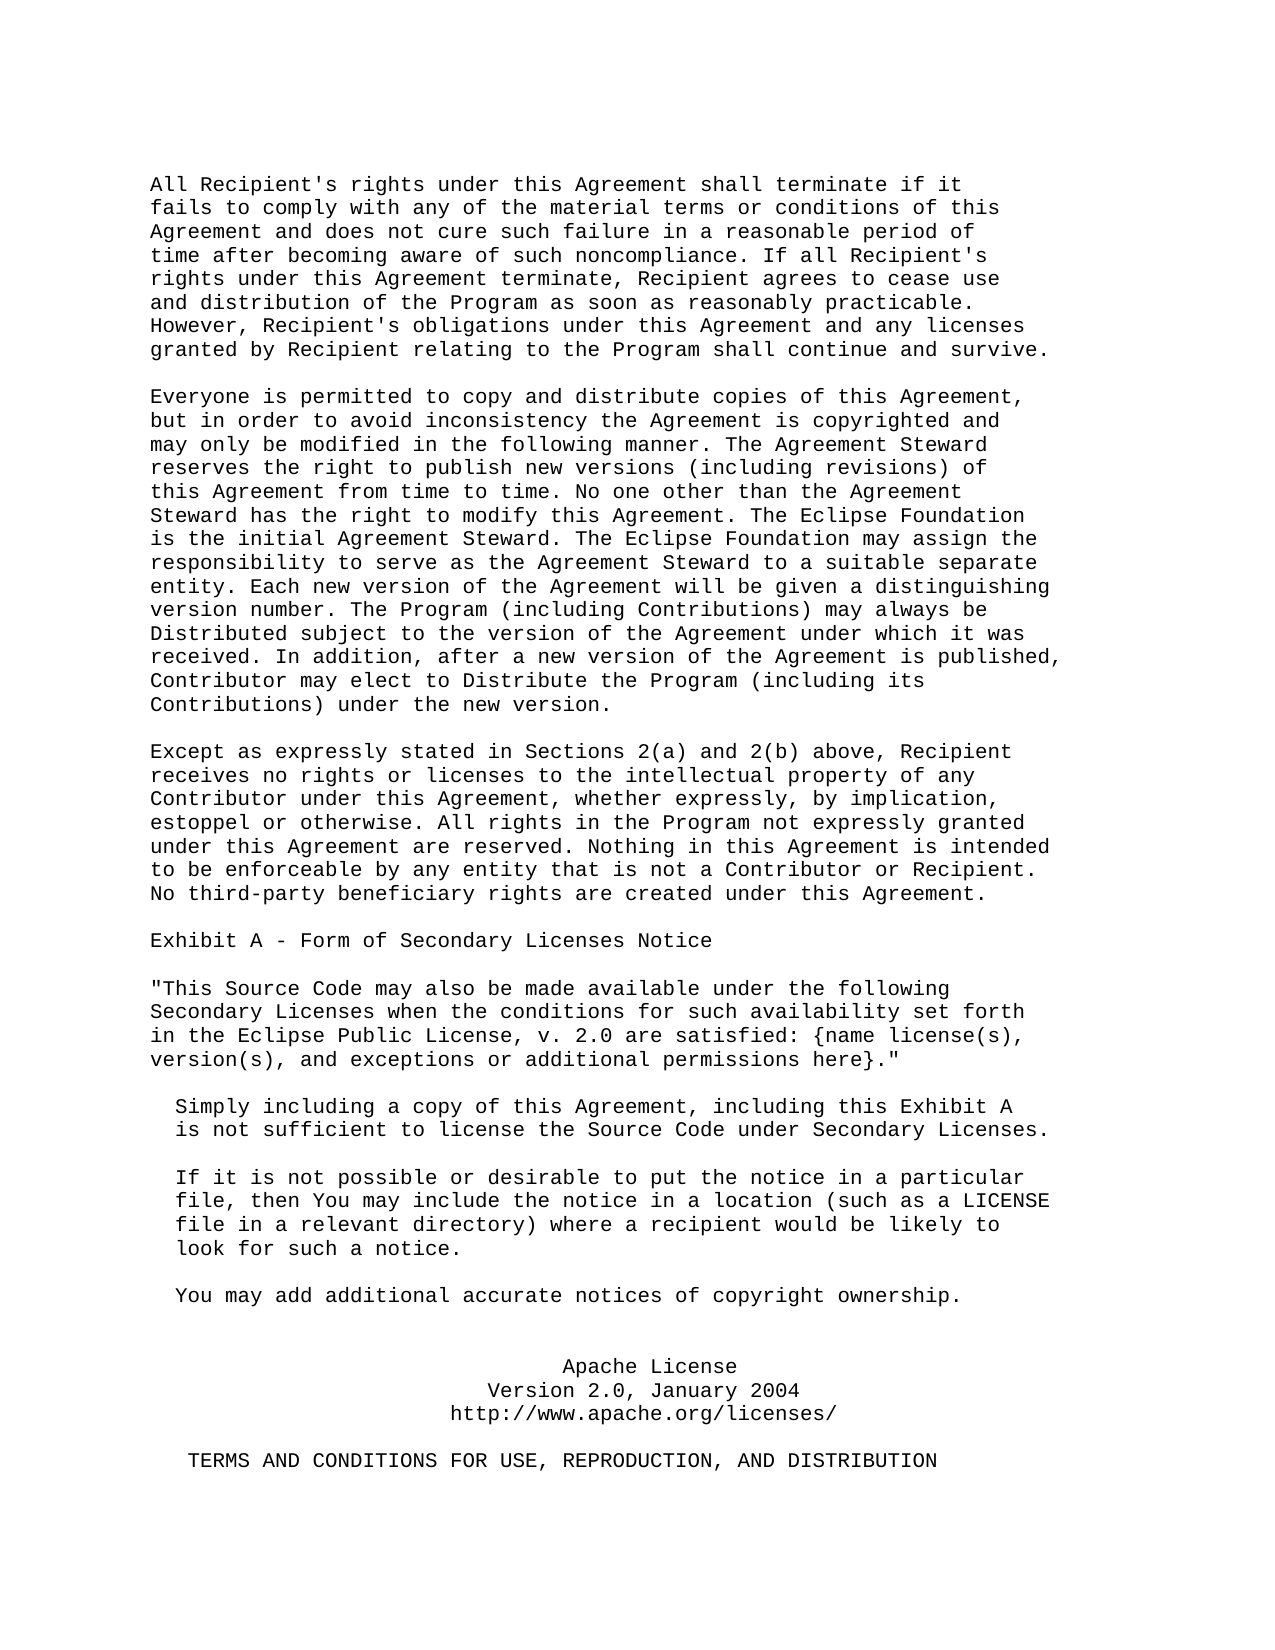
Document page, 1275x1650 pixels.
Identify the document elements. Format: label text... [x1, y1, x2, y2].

text granted by Recipient relating to the Program shall continue and survive. [150, 339, 1125, 363]
text http://www.apache.org/licenses/ [150, 1403, 1125, 1427]
text Exhibit A - Form of Secondary Licenses Notice [150, 930, 1125, 954]
text Contributor under this Agreement, whether expressly, by implication, [150, 788, 1125, 812]
text Agreement and does not cure such failure in a reasonable period of [150, 221, 1125, 244]
text file, then You may include the notice in a location (such as a LICENSE [150, 1190, 1125, 1214]
text file in a relevant directory) where a recipient would be likely to [150, 1214, 1125, 1238]
text Version 2.0, January 2004 [150, 1379, 1125, 1403]
text entity. Each new version of the Agreement will be given a distinguishing [150, 576, 1125, 599]
text is the initial Agreement Steward. The Eclipse Foundation may assign the [150, 528, 1125, 552]
text time after becoming aware of such noncompliance. If all Recipient's [150, 244, 1125, 268]
text No third-party beneficiary rights are created under this Agreement. [150, 883, 1125, 907]
text look for such a notice. [150, 1238, 1125, 1261]
text fails to comply with any of the material terms or conditions of this [150, 197, 1125, 221]
text However, Recipient's obligations under this Agreement and any licenses [150, 316, 1125, 339]
text All Recipient's rights under this Agreement shall terminate if it [150, 174, 1125, 197]
text Steward has the right to modify this Agreement. The Eclipse Foundation [150, 505, 1125, 528]
text but in order to avoid inconsistency the Agreement is copyrighted and [150, 410, 1125, 434]
text You may add additional accurate notices of copyright ownership. [150, 1285, 1125, 1309]
text Simply including a copy of this Agreement, including this Exhibit A [150, 1096, 1125, 1119]
text Secondary Licenses when the conditions for such availability set forth [150, 1001, 1125, 1025]
text version(s), and exceptions or additional permissions here}." [150, 1048, 1125, 1072]
text may only be modified in the following manner. The Agreement Steward [150, 434, 1125, 457]
text Except as expressly stated in Sections 2(a) and 2(b) above, Recipient [150, 741, 1125, 765]
text receives no rights or licenses to the intellectual property of any [150, 765, 1125, 788]
text Apache License [150, 1356, 1125, 1379]
text TERMS AND CONDITIONS FOR USE, REPRODUCTION, AND DISTRIBUTION [150, 1451, 1125, 1474]
text is not sufficient to license the Source Code under Secondary Licenses. [150, 1119, 1125, 1143]
text this Agreement from time to time. No one other than the Agreement [150, 481, 1125, 505]
text Distributed subject to the version of the Agreement under which it was [150, 623, 1125, 647]
text in the Eclipse Public License, v. 2.0 are satisfied: {name license(s), [150, 1025, 1125, 1048]
text responsibility to serve as the Agreement Steward to a suitable separate [150, 552, 1125, 576]
text and distribution of the Program as soon as reasonably practicable. [150, 292, 1125, 316]
text reserves the right to publish new versions (including revisions) of [150, 457, 1125, 481]
text version number. The Program (including Contributions) may always be [150, 599, 1125, 623]
text Contributions) under the new version. [150, 694, 1125, 717]
text to be enforceable by any entity that is not a Contributor or Recipient. [150, 859, 1125, 883]
text Contributor may elect to Distribute the Program (including its [150, 670, 1125, 694]
text Everyone is permitted to copy and distribute copies of this Agreement, [150, 386, 1125, 410]
text received. In addition, after a new version of the Agreement is published, [150, 647, 1125, 670]
text rights under this Agreement terminate, Recipient agrees to cease use [150, 268, 1125, 292]
text "This Source Code may also be made available under the following [150, 978, 1125, 1001]
text If it is not possible or desirable to put the notice in a particular [150, 1167, 1125, 1190]
text estoppel or otherwise. All rights in the Program not expressly granted [150, 812, 1125, 836]
text under this Agreement are reserved. Nothing in this Agreement is intended [150, 836, 1125, 859]
